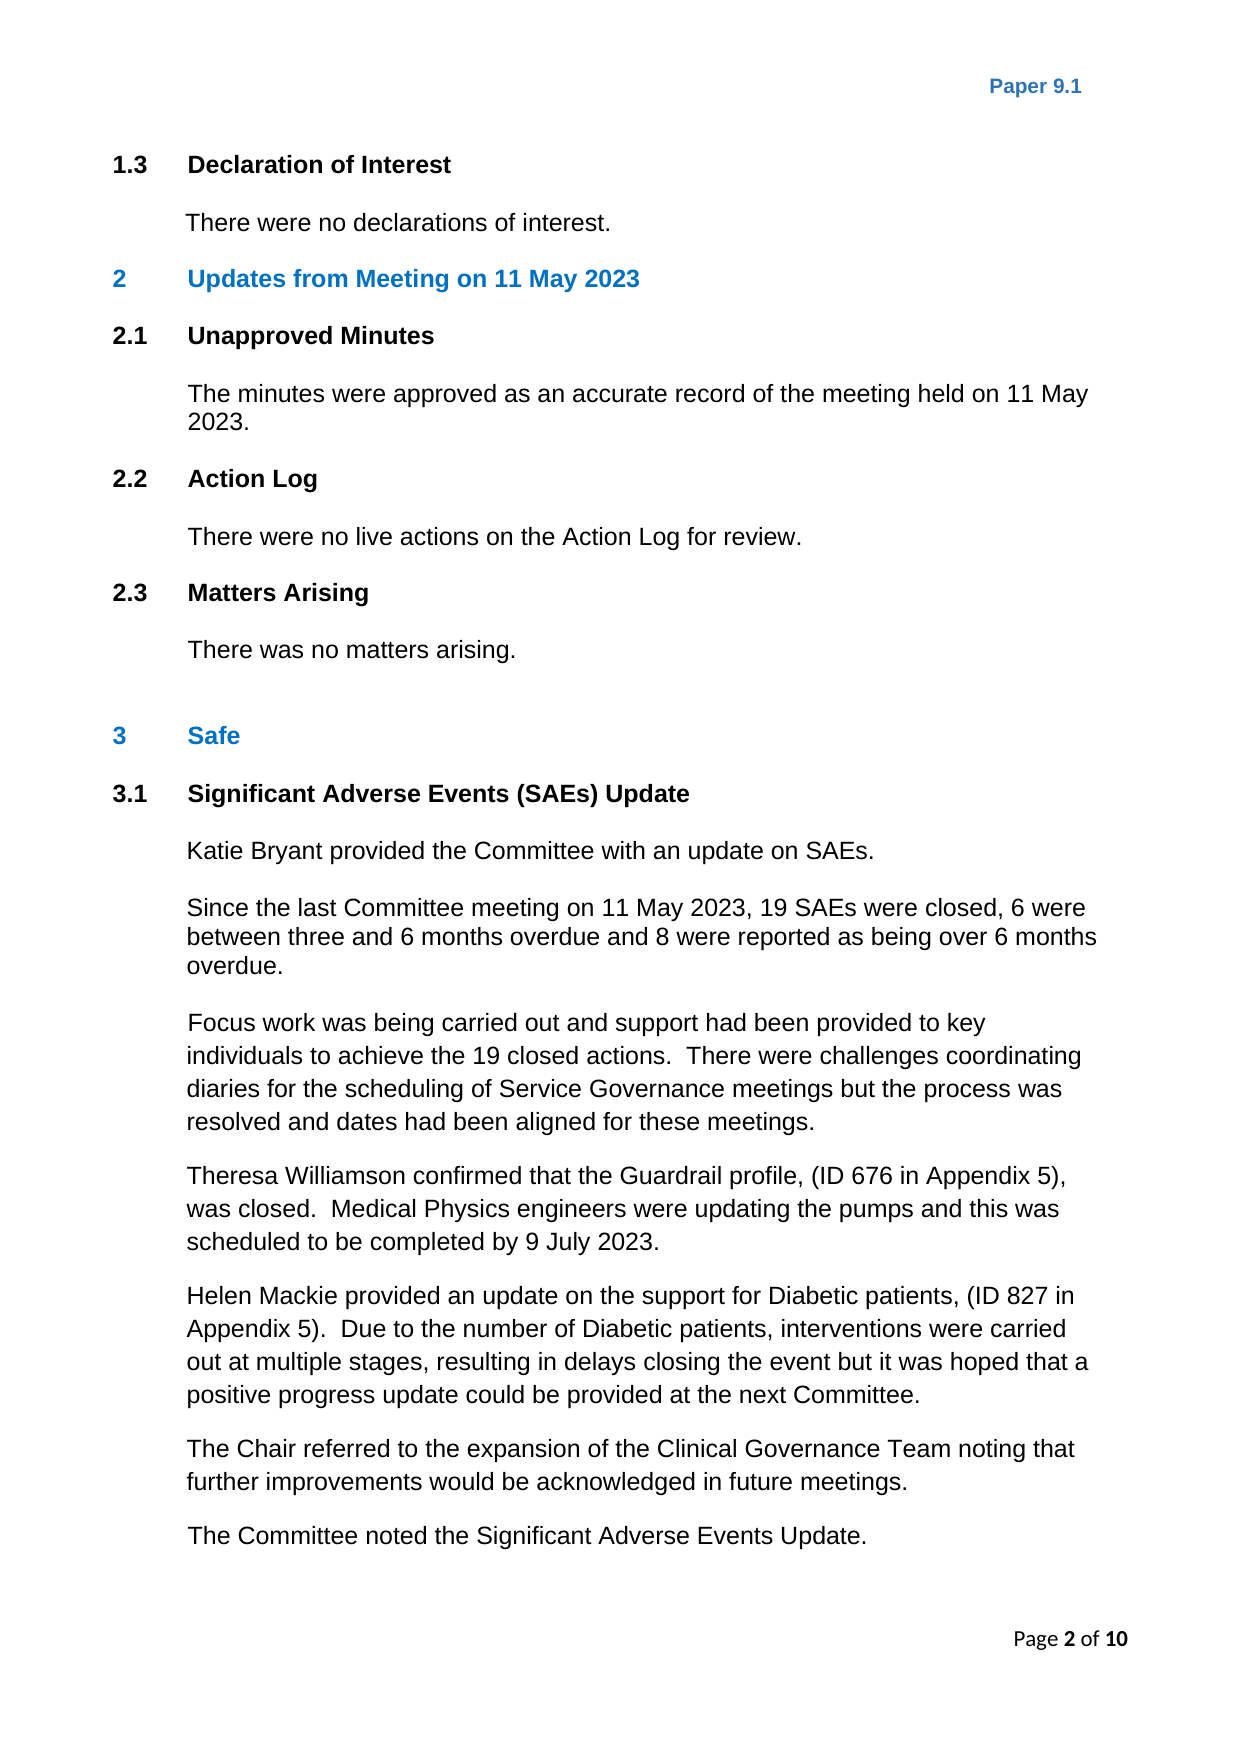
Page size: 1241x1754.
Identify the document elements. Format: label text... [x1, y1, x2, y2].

text The minutes were approved as an accurate record of the meeting held on 11 May 2023. [187, 378, 1128, 436]
text Helen Mackie provided an update on the support for Diabetic patients, (ID 827 in Appendix 5). Due to the number of Diabetic patients, interventions were carried out at multiple stages, resulting in delays closing the event but it was hoped that a positive progress update could be provided at the next Committee. [186, 1281, 1109, 1409]
text Theresa Williamson confirmed that the Guardrail profile, (ID 676 in Appendix 5), was closed. Medical Physics engineers were updating the pumps and this was scheduled to be completed by 9 July 2023. [186, 1161, 1109, 1256]
list Updates from Meeting on 11 May 2023 [112, 264, 1128, 293]
text There were no declarations of interest. [112, 207, 1128, 236]
text There was no matters arising. [187, 635, 1128, 664]
text Katie Bryant provided the Committee with an update on SAEs. [186, 836, 1128, 865]
text 2.2 Action Log [112, 464, 1128, 493]
text There were no live actions on the Action Log for review. [187, 522, 1128, 550]
text 2.1 Unapproved Minutes [112, 321, 1128, 350]
text 3 Safe [112, 721, 1128, 750]
list Matters Arising [112, 578, 1128, 607]
text Focus work was being carried out and support had been provided to key individuals to achieve the 19 closed actions. There were challenges coordinating diaries for the scheduling of Service Governance meetings but the process was resolved and dates had been aligned for these meetings. [186, 1008, 1109, 1136]
list Declaration of Interest [112, 150, 1128, 179]
text The Chair referred to the expansion of the Clinical Governance Team noting that further improvements would be acknowledged in future meetings. [186, 1434, 1109, 1496]
text 3.1 Significant Adverse Events (SAEs) Update [112, 779, 1128, 808]
text The Committee noted the Significant Adverse Events Update. [187, 1521, 1128, 1549]
text Since the last Committee meeting on 11 May 2023, 19 SAEs were closed, 6 were between three and 6 months overdue and 8 were reported as being over 6 months overdue. [186, 893, 1128, 979]
